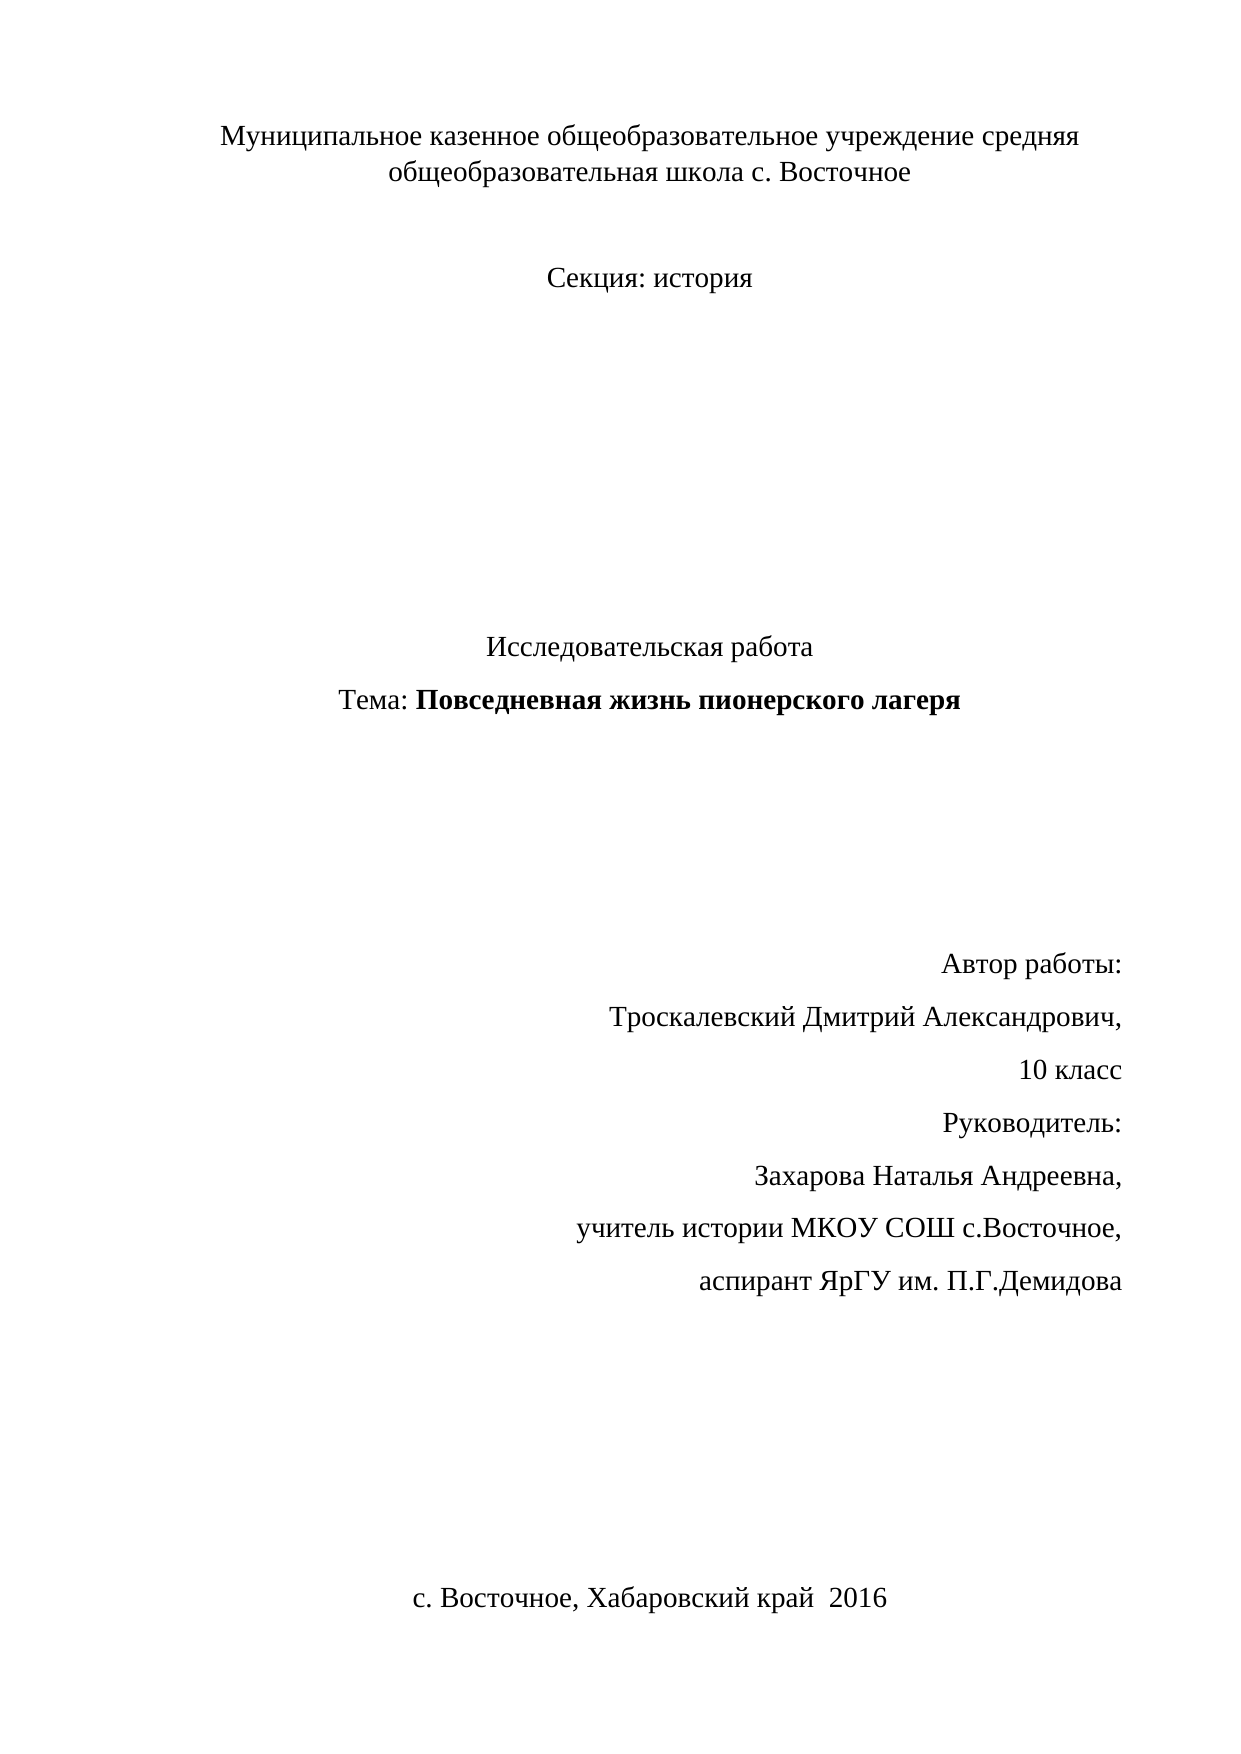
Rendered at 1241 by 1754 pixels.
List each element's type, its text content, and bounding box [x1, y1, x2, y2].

text аспирант ЯрГУ им. П.Г.Демидова [177, 1263, 1122, 1297]
text Муниципальное казенное общеобразовательное учреждение средняя общеобразовательная школа с. Восточное [177, 118, 1122, 188]
text Тема: Повседневная жизнь пионерского лагеря [177, 682, 1122, 716]
text 10 класс [177, 1052, 1122, 1086]
text Исследовательская работа [177, 629, 1122, 663]
text с. Восточное, Хабаровский край 2016 [177, 1580, 1122, 1614]
text Захарова Наталья Андреевна, [177, 1158, 1122, 1191]
text Троскалевский Дмитрий Александрович, [177, 999, 1122, 1033]
text Руководитель: [177, 1105, 1122, 1138]
text учитель истории МКОУ СОШ с.Восточное, [177, 1211, 1122, 1244]
text Секция: история [177, 260, 1122, 293]
text Автор работы: [177, 946, 1122, 980]
